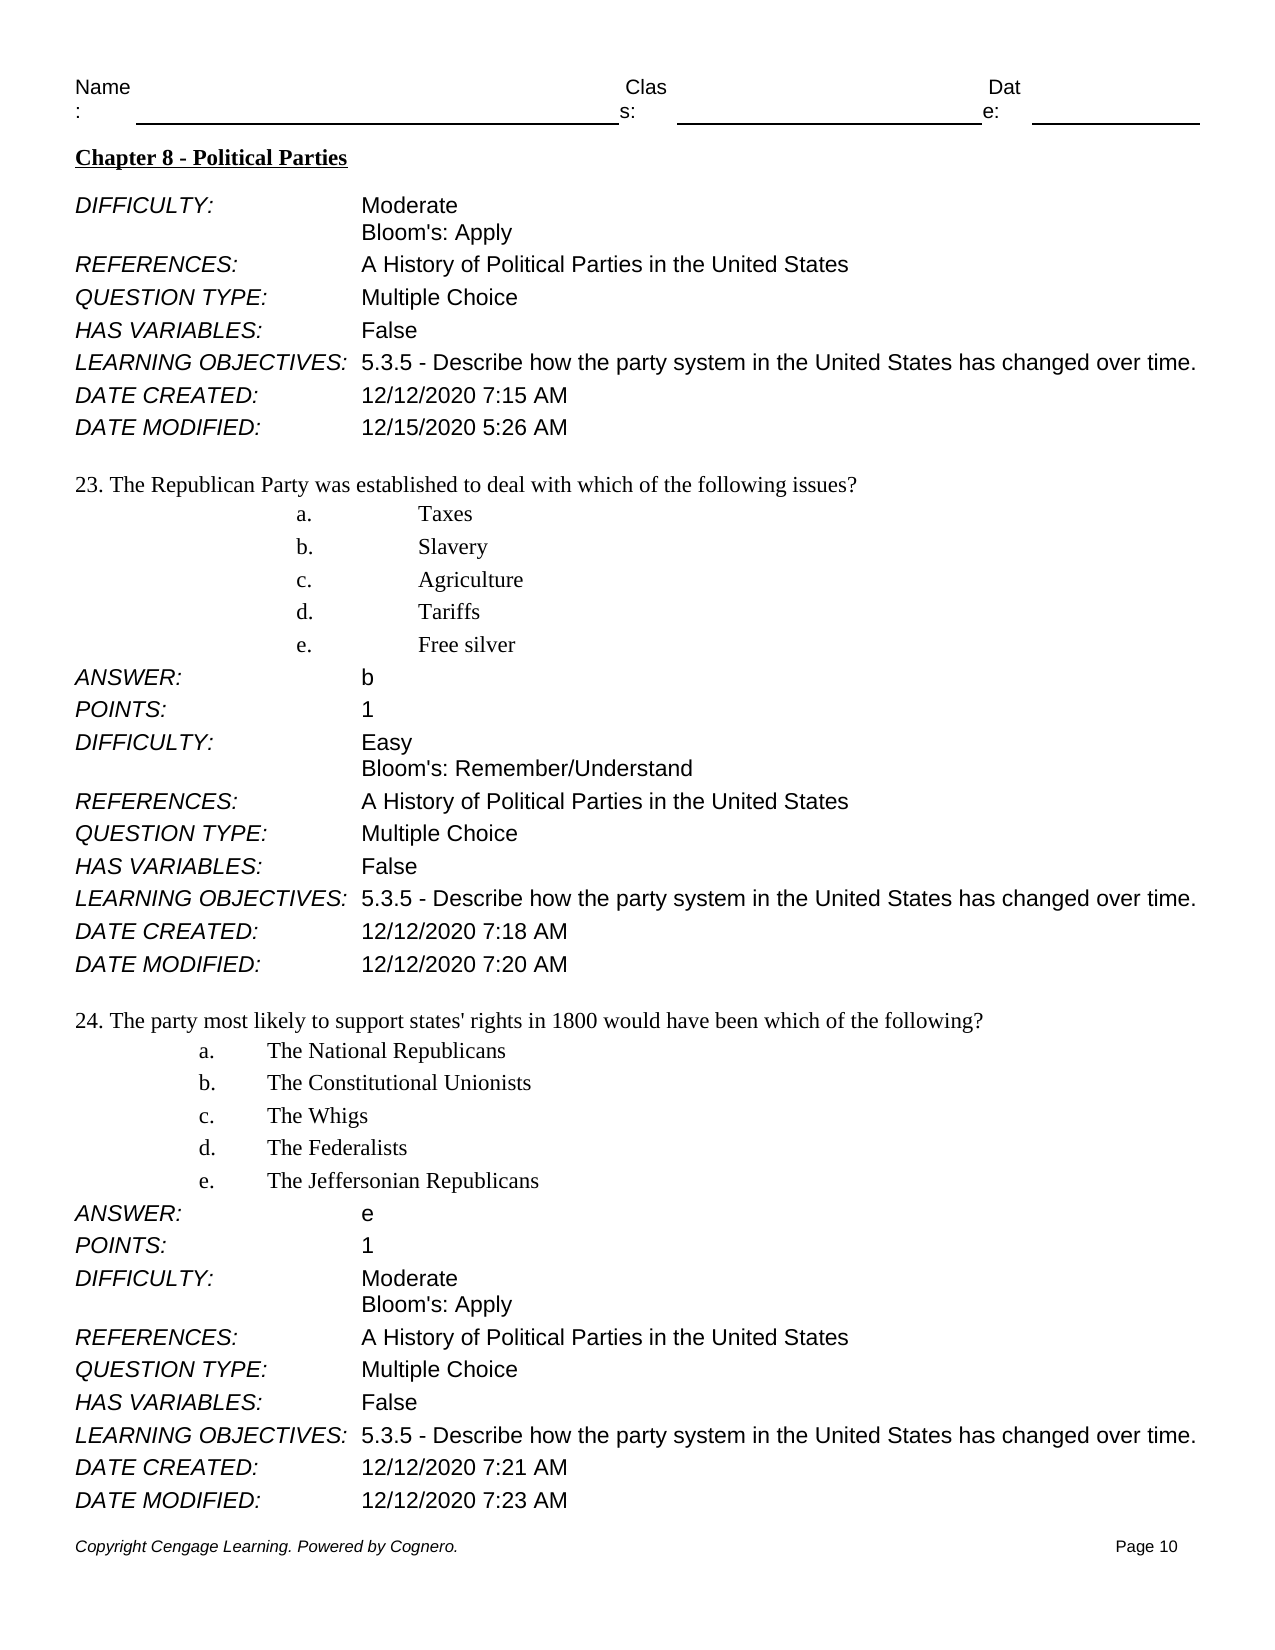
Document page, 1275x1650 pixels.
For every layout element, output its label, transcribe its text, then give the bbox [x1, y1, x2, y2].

table_header 24. The party most likely to support states' rights in 1800 would have been which of the following? [75, 1007, 1200, 1516]
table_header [75, 189, 1200, 444]
table_header 23. The Republican Party was established to deal with which of the following issues? [75, 471, 1200, 980]
